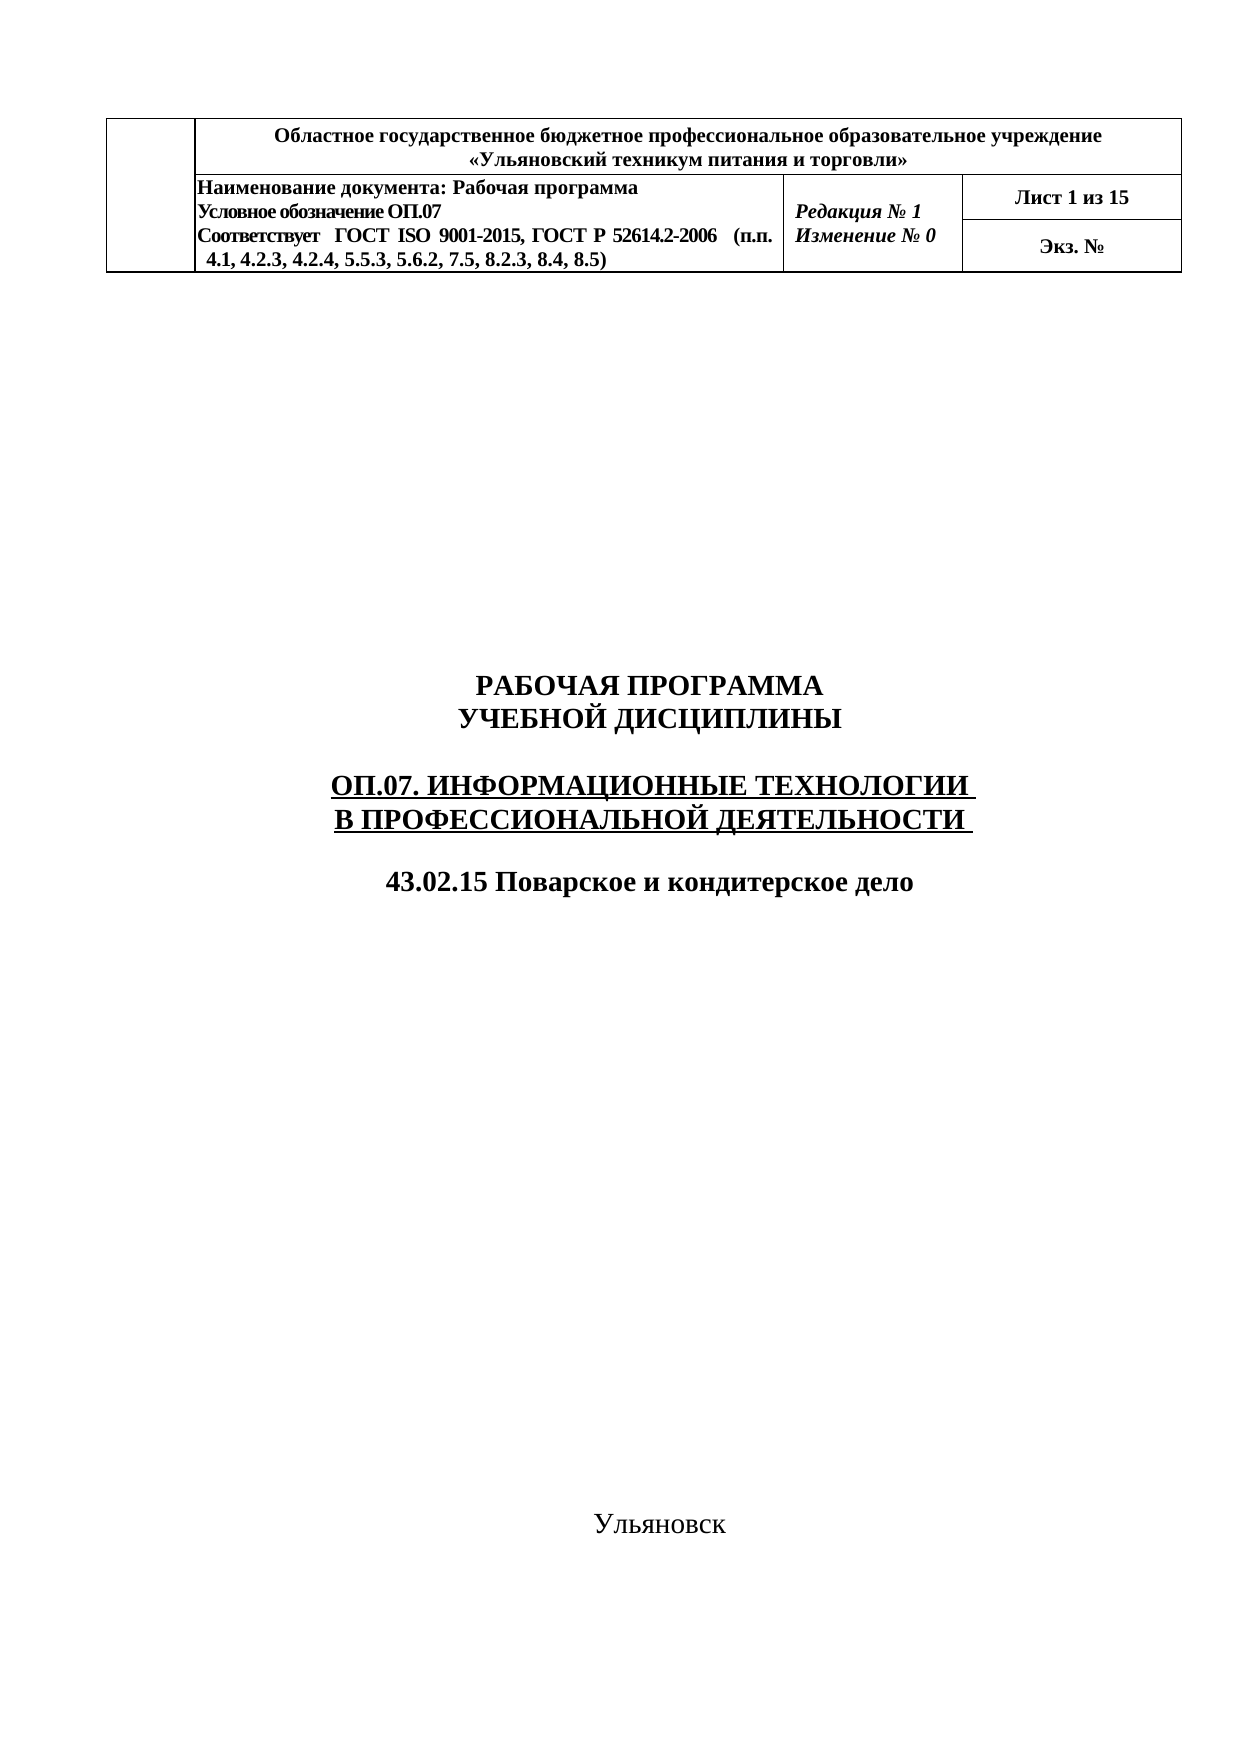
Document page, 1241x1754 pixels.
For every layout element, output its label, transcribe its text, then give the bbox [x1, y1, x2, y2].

table_cell Наименование документа: Рабочая программа Условное обозначение ОП.07 Соответствует ГОСТ ISO 9001-2015, ГОСТ Р 52614.2-2006 (п.п. 4.1, 4.2.3, 4.2.4, 5.5.3, 5.6.2, 7.5, 8.2.3, 8.4, 8.5) [196, 175, 783, 271]
table_cell Экз. № [963, 220, 1181, 271]
table_header Областное государственное бюджетное профессиональное образовательное учреждение «Ульяновский техникум питания и торговли» [196, 119, 1181, 174]
table_cell Редакция № 1 Изменение № 0 [784, 175, 962, 271]
table_header [107, 119, 194, 271]
text в профессиональной деятельности [118, 802, 1181, 835]
table_cell Лист 1 из 15 [963, 175, 1181, 219]
text УЧЕБНОЙ ДИСЦИПЛИНЫ [118, 701, 1181, 735]
text ОП.07. Информационные технологии [118, 768, 1181, 802]
text 43.02.15 Поварское и кондитерское дело [118, 864, 1181, 898]
text Ульяновск [118, 1506, 1200, 1540]
text рабочая ПРОГРАММа [118, 668, 1181, 701]
